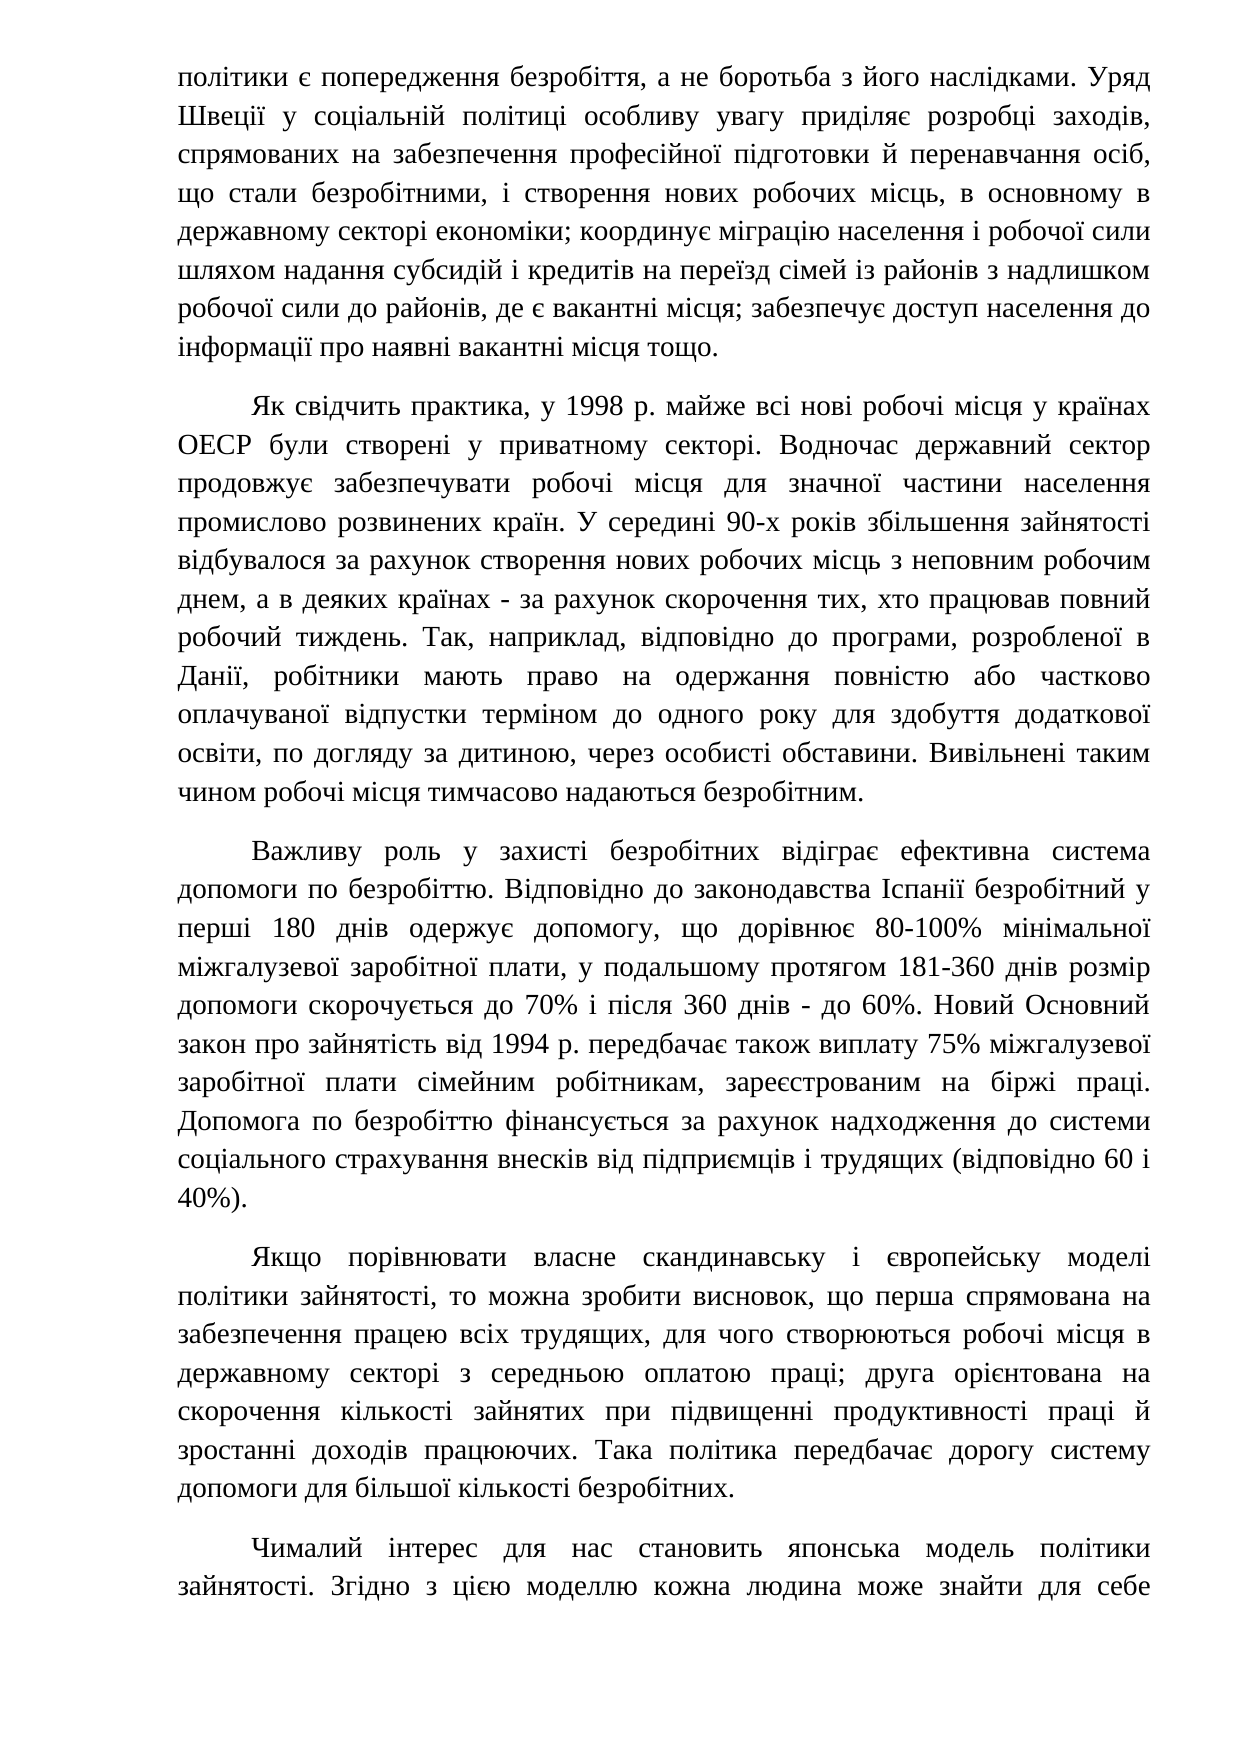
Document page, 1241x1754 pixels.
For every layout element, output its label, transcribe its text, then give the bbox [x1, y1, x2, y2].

text Якщо порівнювати власне скандинавську і європейську моделі політики зайнятості, то можна зробити висновок, що перша спрямована на забезпечення працею всіх трудящих, для чого створюються робочі місця в державному секторі з середньою оплатою праці; друга орієнтована на скорочення кількості зайнятих при підвищенні продуктивності праці й зростанні доходів працюючих. Така політика передбачає дорогу систему допомоги для більшої кількості безробітних. [177, 1239, 1152, 1504]
text Як свідчить практика, у 1998 р. майже всі нові робочі місця у країнах ОЕСР були створені у приватному секторі. Водночас державний сектор продовжує забезпечувати робочі місця для значної частини населення промислово розвинених країн. У середині 90-х років збільшення зайнятості відбувалося за рахунок створення нових робочих місць з неповним робочим днем, а в деяких країнах - за рахунок скорочення тих, хто працював повний робочий тиждень. Так, наприклад, відповідно до програми, розробленої в Данії, робітники мають право на одержання повністю або частково оплачуваної відпустки терміном до одного року для здобуття додаткової освіти, по догляду за дитиною, через особисті обставини. Вивільнені таким чином робочі місця тимчасово надаються безробітним. [177, 388, 1152, 807]
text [177, 59, 1152, 362]
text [177, 1530, 1152, 1602]
text Важливу роль у захисті безробітних відіграє ефективна система допомоги по безробіттю. Відповідно до законодавства Іспанії безробітний у перші 180 днів одержує допомогу, що дорівнює 80-100% мінімальної міжгалузевої заробітної плати, у подальшому протягом 181-360 днів розмір допомоги скорочується до 70% і після 360 днів - до 60%. Новий Основний закон про зайнятість від 1994 р. передбачає також виплату 75% міжгалузевої заробітної плати сімейним робітникам, зареєстрованим на біржі праці. Допомога по безробіттю фінансується за рахунок надходження до системи соціального страхування внесків від підприємців і трудящих (відповідно 60 і 40%). [177, 833, 1152, 1213]
